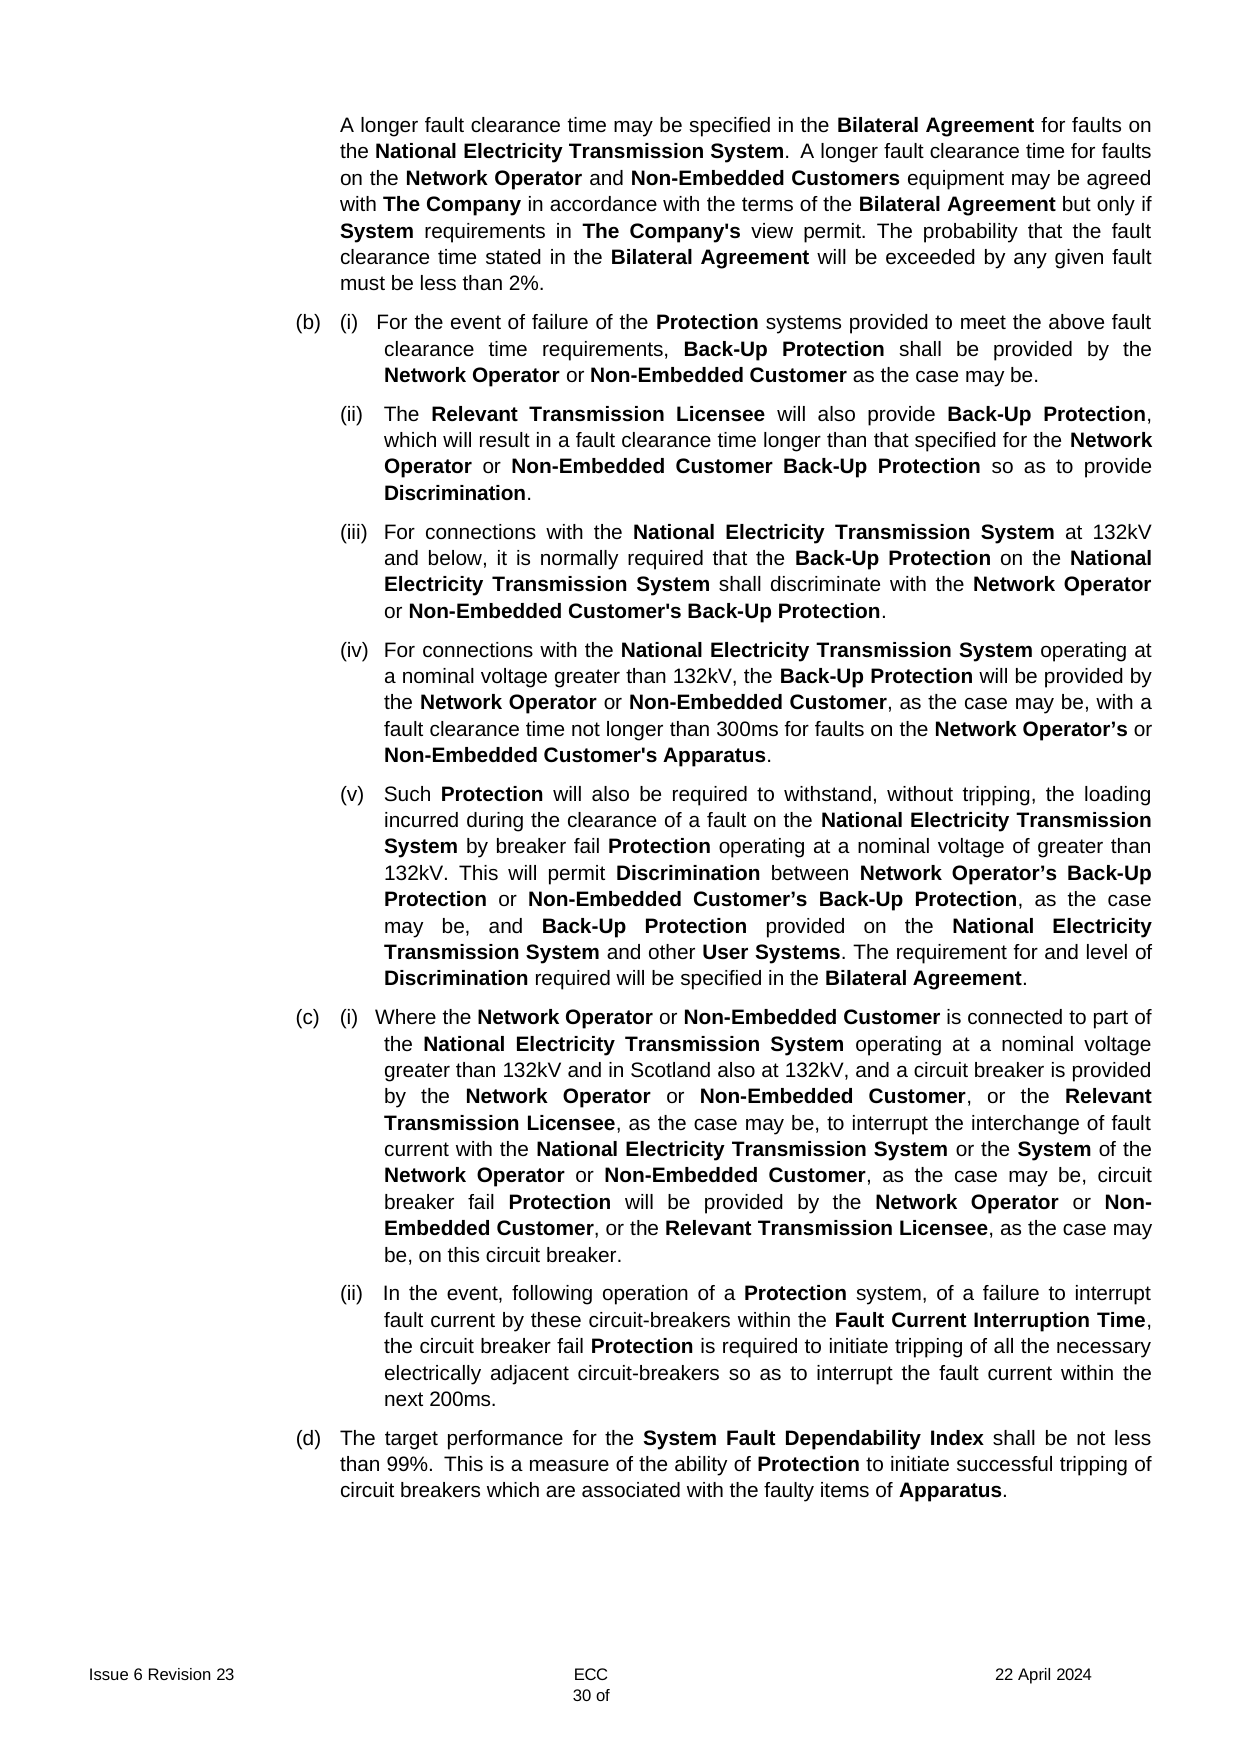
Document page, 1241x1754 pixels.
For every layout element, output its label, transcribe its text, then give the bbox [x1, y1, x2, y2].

text (ii) In the event, following operation of a Protection system, of a failure to interrupt fault current by these circuit-breakers within the Fault Current Interruption Time, the circuit breaker fail Protection is required to initiate tripping of all the necessary electrically adjacent circuit-breakers so as to interrupt the fault current within the next 200ms. [340, 1281, 1152, 1411]
list Such Protection will also be required to withstand, without tripping, the loading incurred during the clearance of a fault on the National Electricity Transmission System by breaker fail Protection operating at a nominal voltage of greater than 132kV. This will permit Discrimination between Network Operator’s Back-Up Protection or Non-Embedded Customer’s Back-Up Protection, as the case may be, and Back-Up Protection provided on the National Electricity Transmission System and other User Systems. The requirement for and level of Discrimination required will be specified in the Bilateral Agreement. [340, 782, 1152, 990]
list (i) Where the Network Operator or Non-Embedded Customer is connected to part of the National Electricity Transmission System operating at a nominal voltage greater than 132kV and in Scotland also at 132kV, and a circuit breaker is provided by the Network Operator or Non-Embedded Customer, or the Relevant Transmission Licensee, as the case may be, to interrupt the interchange of fault current with the National Electricity Transmission System or the System of the Network Operator or Non-Embedded Customer, as the case may be, circuit breaker fail Protection will be provided by the Network Operator or Non- Embedded Customer, or the Relevant Transmission Licensee, as the case may be, on this circuit breaker. [295, 1005, 1152, 1266]
list The target performance for the System Fault Dependability Index shall be not less than 99%. This is a measure of the ability of Protection to initiate successful tripping of circuit breakers which are associated with the faulty items of Apparatus. [296, 1426, 1152, 1502]
text A longer fault clearance time may be specified in the Bilateral Agreement for faults on the National Electricity Transmission System. A longer fault clearance time for faults on the Network Operator and Non-Embedded Customers equipment may be agreed with The Company in accordance with the terms of the Bilateral Agreement but only if System requirements in The Company's view permit. The probability that the fault clearance time stated in the Bilateral Agreement will be exceeded by any given fault must be less than 2%. [340, 113, 1152, 295]
list (i) For the event of failure of the Protection systems provided to meet the above fault clearance time requirements, Back-Up Protection shall be provided by the Network Operator or Non-Embedded Customer as the case may be. [295, 310, 1152, 387]
list The Relevant Transmission Licensee will also provide Back-Up Protection, which will result in a fault clearance time longer than that specified for the Network Operator or Non-Embedded Customer Back-Up Protection so as to provide Discrimination. [340, 402, 1152, 504]
list For connections with the National Electricity Transmission System operating at a nominal voltage greater than 132kV, the Back-Up Protection will be provided by the Network Operator or Non-Embedded Customer, as the case may be, with a fault clearance time not longer than 300ms for faults on the Network Operator’s or Non-Embedded Customer's Apparatus. [340, 637, 1152, 767]
list For connections with the National Electricity Transmission System at 132kV and below, it is normally required that the Back-Up Protection on the National Electricity Transmission System shall discriminate with the Network Operator or Non-Embedded Customer's Back-Up Protection. [340, 519, 1152, 623]
